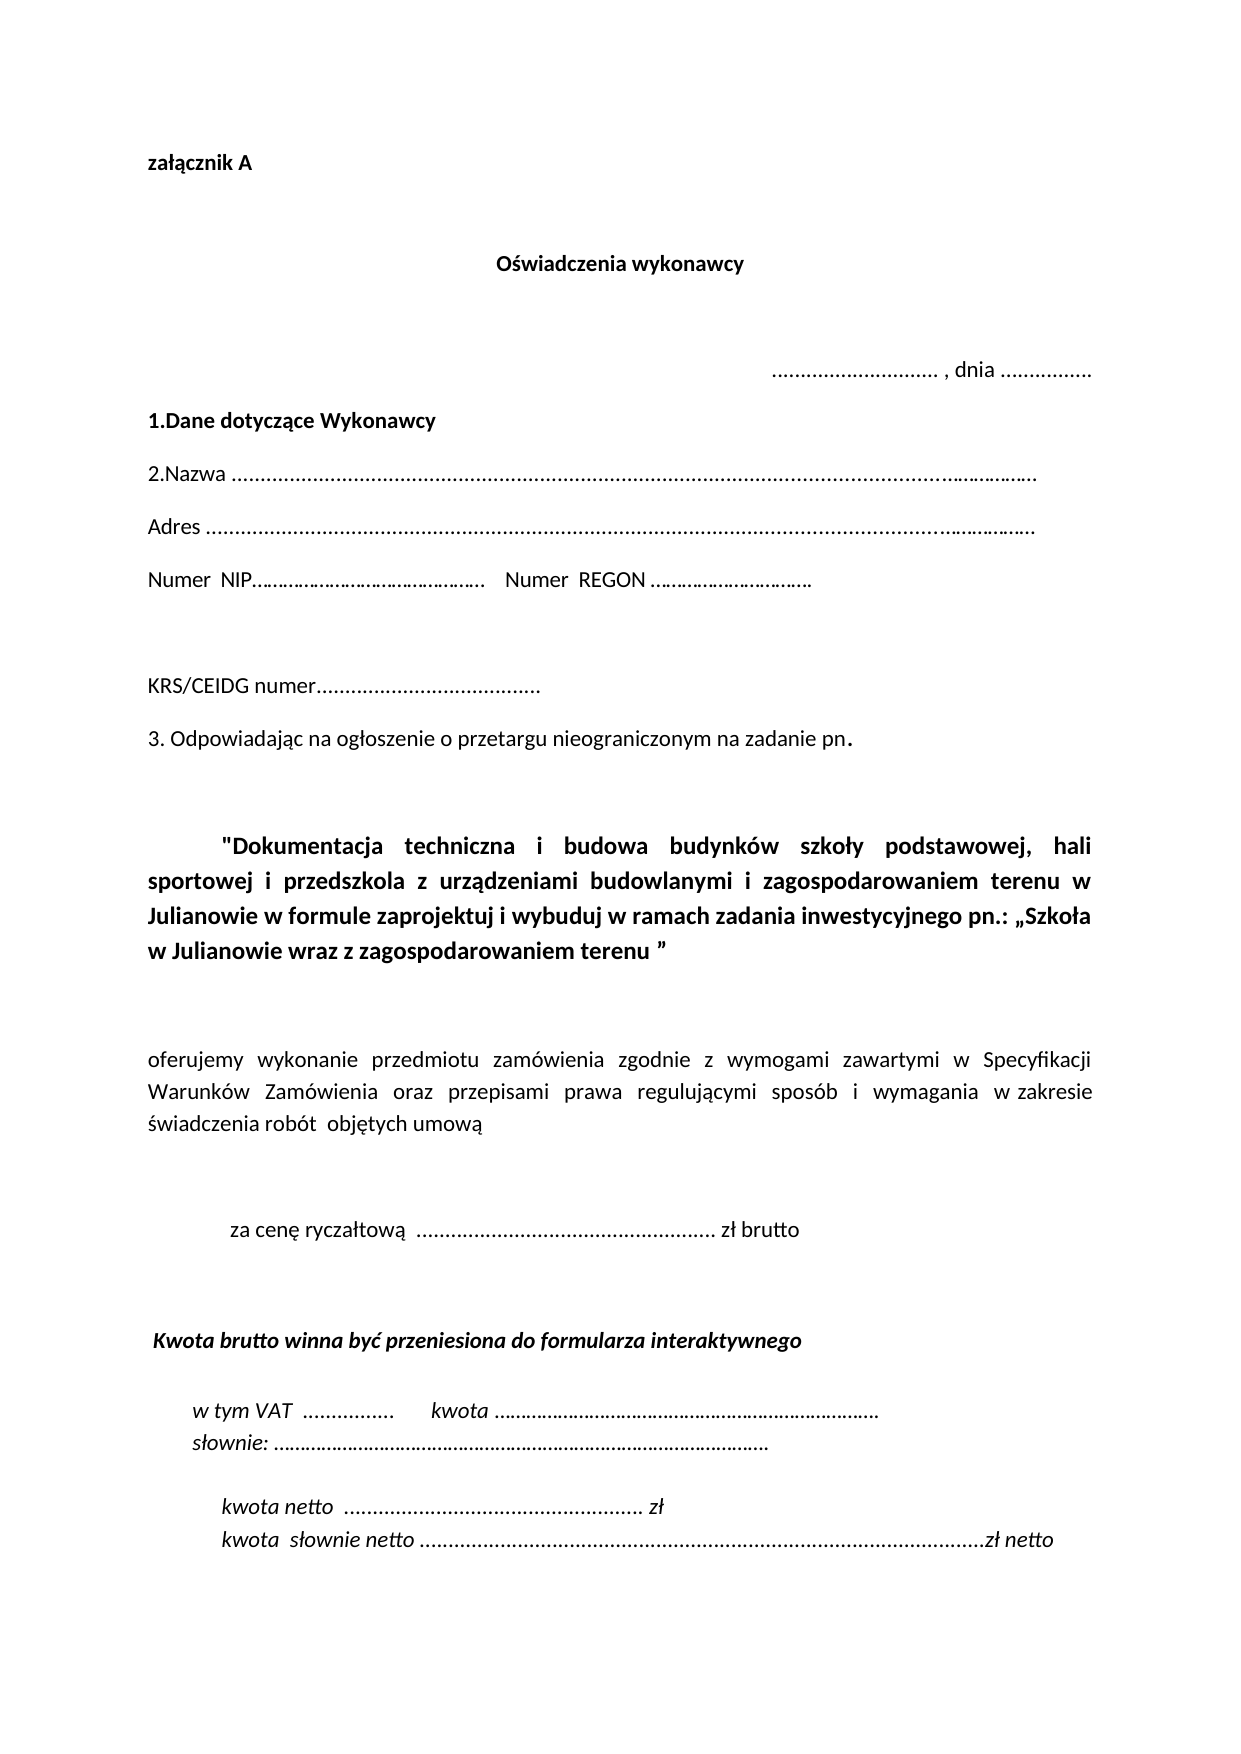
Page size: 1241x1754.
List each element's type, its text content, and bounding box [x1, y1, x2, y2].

text "Dokumentacja techniczna i budowa budynków szkoły podstawowej, hali sportowej i przedszkola z urządzeniami budowlanymi i zagospodarowaniem terenu w Julianowie w formule zaprojektuj i wybuduj w ramach zadania inwestycyjnego pn.: „Szkoła w Julianowie wraz z zagospodarowaniem terenu ” [148, 830, 1093, 966]
text słownie: …………………………………………………………………………………. [166, 1428, 1093, 1456]
text kwota netto .................................................... zł [166, 1492, 1093, 1521]
text 1.Dane dotyczące Wykonawcy [148, 406, 1093, 434]
text w tym VAT ................ kwota ………………………………………………………………. [166, 1396, 1093, 1424]
text Kwota brutto winna być przeniesiona do formularza interaktywnego [148, 1327, 1083, 1354]
text Oświadczenia wykonawcy [148, 249, 1093, 277]
text kwota słownie netto ..................................................................................................zł netto [166, 1525, 1093, 1553]
text za cenę ryczałtową .................................................... zł brutto [148, 1216, 1083, 1243]
text Adres ……………… [148, 512, 1093, 540]
text 2.Nazwa ……………… [148, 459, 1093, 487]
text Numer NIP……………………………………… Numer REGON …………………………. [148, 565, 1093, 593]
text 3. Odpowiadając na ogłoszenie o przetargu nieograniczonym na zadanie pn. [148, 724, 1093, 752]
text KRS/CEIDG numer....................................... [148, 671, 1093, 699]
text oferujemy wykonanie przedmiotu zamówienia zgodnie z wymogami zawartymi w Specyfikacji Warunków Zamówienia oraz przepisami prawa regulującymi sposób i wymagania w zakresie świadczenia robót objętych umową [148, 1045, 1093, 1137]
text ............................. , dnia ................ [148, 356, 1093, 383]
text załącznik A [148, 148, 1093, 176]
